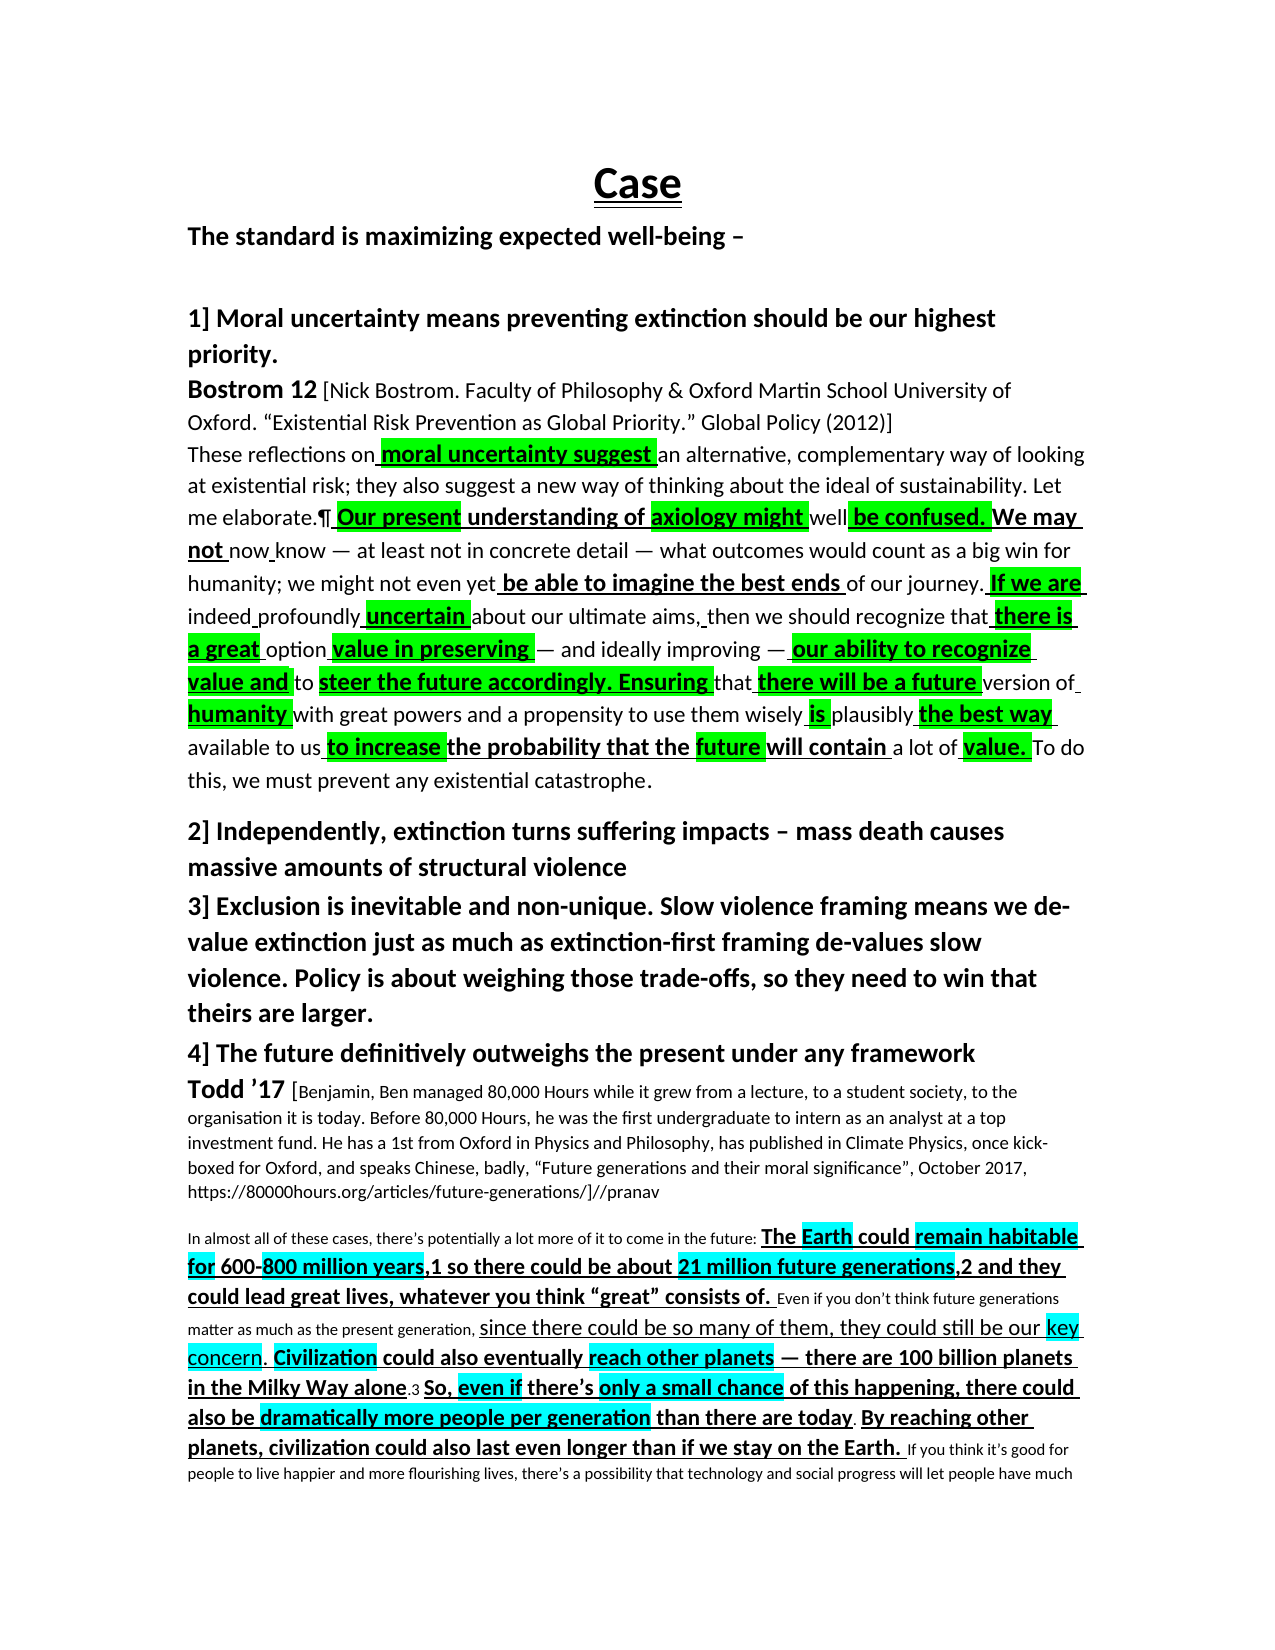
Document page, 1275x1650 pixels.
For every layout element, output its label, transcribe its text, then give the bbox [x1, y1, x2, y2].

text 1] Moral uncertainty means preventing extinction should be our highest priority. Bostrom 12 [Nick Bostrom. Faculty of Philosophy & Oxford Martin School University of Oxford. “Existential Risk Prevention as Global Priority.” Global Policy (2012)] These reflections on moral uncertainty suggest an alternative, complementary way of looking at existential risk; they also suggest a new way of thinking about the ideal of sustainability. Let me elaborate.¶ Our present understanding of axiology might well be confused. We may not now know — at least not in concrete detail — what outcomes would count as a big win for humanity; we might not even yet be able to imagine the best ends of our journey. If we are indeed profoundly uncertain about our ultimate aims, then we should recognize that there is a great option value in preserving — and ideally improving — our ability to recognize value and to steer the future accordingly. Ensuring that there will be a future version of humanity with great powers and a propensity to use them wisely is plausibly the best way available to us to increase the probability that the future will contain a lot of value. To do this, we must prevent any existential catastrophe. [187, 301, 1087, 795]
subtitle The standard is maximizing expected well-being – [187, 219, 1087, 252]
text Todd ’17 [Benjamin, Ben managed 80,000 Hours while it grew from a lecture, to a student society, to the organisation it is today. Before 80,000 Hours, he was the first undergraduate to intern as an analyst at a top investment fund. He has a 1st from Oxford in Physics and Philosophy, has published in Climate Physics, once kick-boxed for Oxford, and speaks Chinese, badly, “Future generations and their moral significance”, October 2017, https://80000hours.org/articles/future-generations/]//pranav [187, 1072, 1087, 1203]
subtitle Case [187, 154, 1087, 210]
subtitle 4] The future definitively outweighs the present under any framework [187, 1036, 1087, 1069]
subtitle 2] Independently, extinction turns suffering impacts – mass death causes massive amounts of structural violence [187, 814, 1087, 883]
subtitle 3] Exclusion is inevitable and non-unique. Slow violence framing means we de-value extinction just as much as extinction-first framing de-values slow violence. Policy is about weighing those trade-offs, so they need to win that theirs are larger. [187, 889, 1087, 1029]
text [187, 1222, 1087, 1483]
